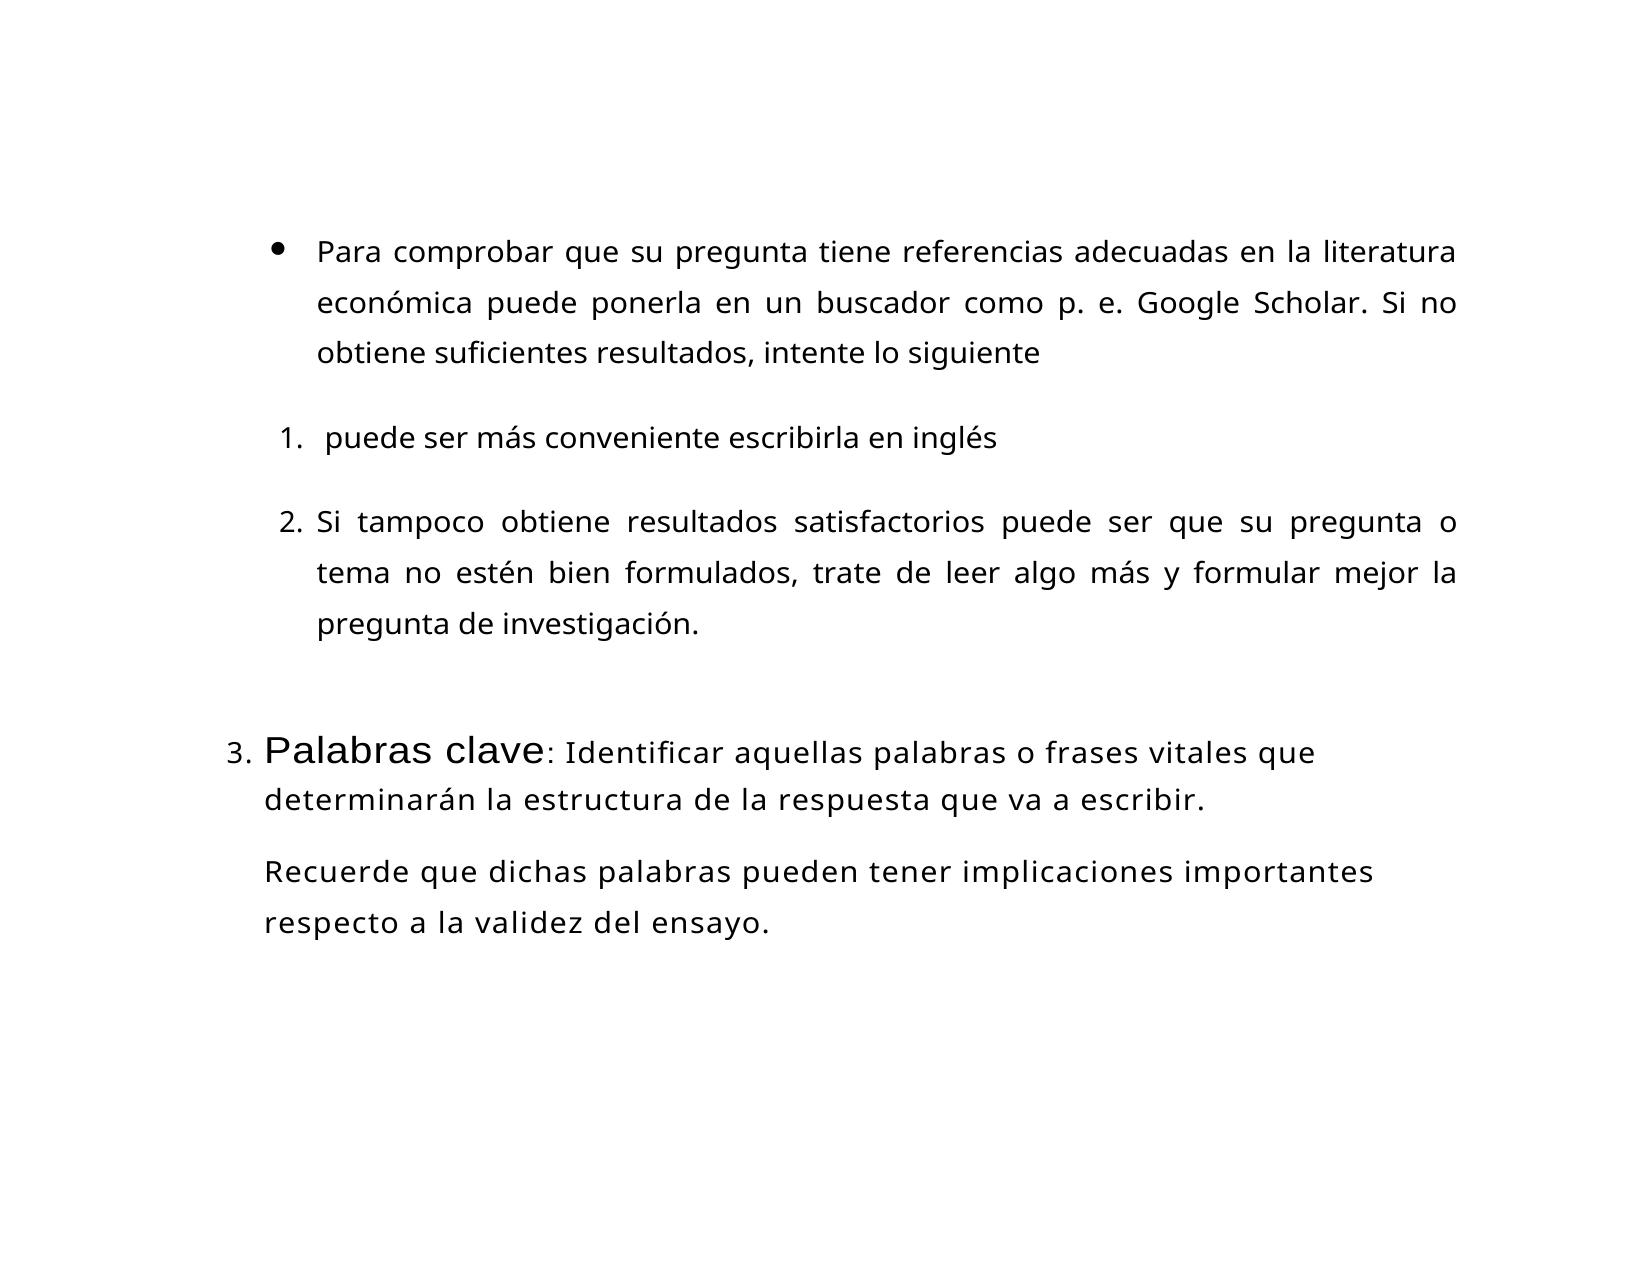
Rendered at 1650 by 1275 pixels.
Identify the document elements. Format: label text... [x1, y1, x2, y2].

list Para comprobar que su pregunta tiene referencias adecuadas en la literatura económica puede ponerla en un buscador como p. e. Google Scholar. Si no obtiene suficientes resultados, intente lo siguiente [271, 231, 1459, 372]
text Recuerde que dichas palabras pueden tener implicaciones importantes respecto a la validez del ensayo. [264, 852, 1459, 942]
list puede ser más conveniente escribirla en inglés [279, 417, 1459, 457]
list Si tampoco obtiene resultados satisfactorios puede ser que su pregunta o tema no estén bien formulados, trate de leer algo más y formular mejor la pregunta de investigación. [279, 502, 1459, 643]
list Palabras clave: Identificar aquellas palabras o frases vitales que determinarán la estructura de la respuesta que va a escribir. [226, 729, 1459, 819]
